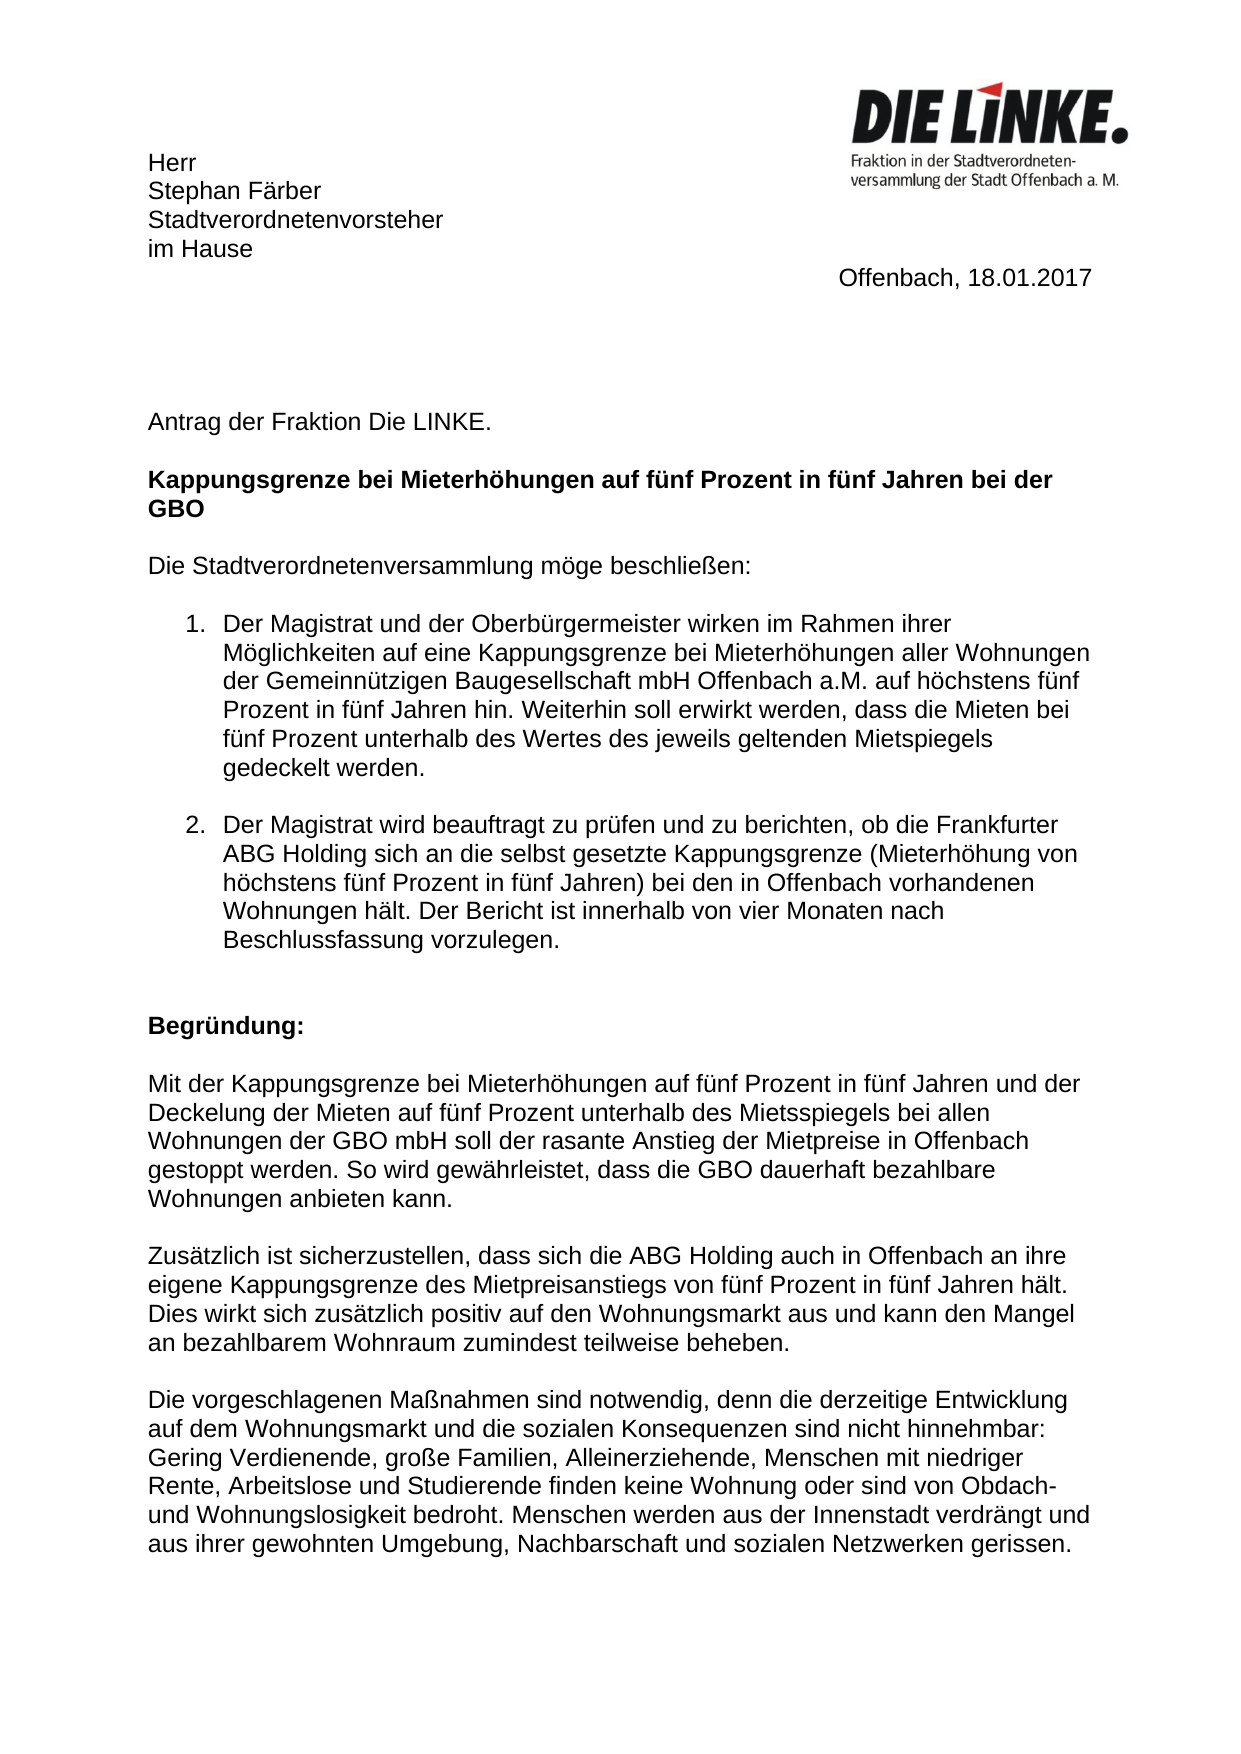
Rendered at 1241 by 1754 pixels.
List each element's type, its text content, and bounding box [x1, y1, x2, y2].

picture [832, 70, 1144, 200]
text Stephan Färber [148, 176, 1093, 205]
text Zusätzlich ist sicherzustellen, dass sich die ABG Holding auch in Offenbach an ihre eigene Kappungsgrenze des Mietpreisanstiegs von fünf Prozent in fünf Jahren hält. Dies wirkt sich zusätzlich positiv auf den Wohnungsmarkt aus und kann den Mangel an bezahlbarem Wohnraum zumindest teilweise beheben. [148, 1241, 1093, 1356]
text Offenbach, 18.01.2017 [148, 263, 1093, 291]
text Kappungsgrenze bei Mieterhöhungen auf fünf Prozent in fünf Jahren bei der GBO [148, 465, 1093, 523]
text Antrag der Fraktion Die LINKE. [148, 407, 1093, 436]
text Herr [148, 148, 832, 176]
list Der Magistrat und der Oberbürgermeister wirken im Rahmen ihrer Möglichkeiten auf eine Kappungsgrenze bei Mieterhöhungen aller Wohnungen der Gemeinnützigen Baugesellschaft mbH Offenbach a.M. auf höchstens fünf Prozent in fünf Jahren hin. Weiterhin soll erwirkt werden, dass die Mieten bei fünf Prozent unterhalb des Wertes des jeweils geltenden Mietspiegels gedeckelt werden. [185, 609, 1093, 781]
text Die vorgeschlagenen Maßnahmen sind notwendig, denn die derzeitige Entwicklung auf dem Wohnungsmarkt und die sozialen Konsequenzen sind nicht hinnehmbar: Gering Verdienende, große Familien, Alleinerziehende, Menschen mit niedriger Rente, Arbeitslose und Studierende finden keine Wohnung oder sind von Obdach- und Wohnungslosigkeit bedroht. Menschen werden aus der Innenstadt verdrängt und aus ihrer gewohnten Umgebung, Nachbarschaft und sozialen Netzwerken gerissen. [148, 1385, 1093, 1558]
text im Hause [148, 234, 1093, 263]
text Mit der Kappungsgrenze bei Mieterhöhungen auf fünf Prozent in fünf Jahren und der Deckelung der Mieten auf fünf Prozent unterhalb des Mietsspiegels bei allen Wohnungen der GBO mbH soll der rasante Anstieg der Mietpreise in Offenbach gestoppt werden. So wird gewährleistet, dass die GBO dauerhaft bezahlbare Wohnungen anbieten kann. [148, 1069, 1093, 1213]
text Begründung: [148, 1011, 1093, 1040]
text Die Stadtverordnetenversammlung möge beschließen: [148, 551, 1093, 580]
text Stadtverordnetenvorsteher [148, 205, 1093, 234]
list Der Magistrat wird beauftragt zu prüfen und zu berichten, ob die Frankfurter ABG Holding sich an die selbst gesetzte Kappungsgrenze (Mieterhöhung von höchstens fünf Prozent in fünf Jahren) bei den in Offenbach vorhandenen Wohnungen hält. Der Bericht ist innerhalb von vier Monaten nach Beschlussfassung vorzulegen. [185, 810, 1093, 954]
